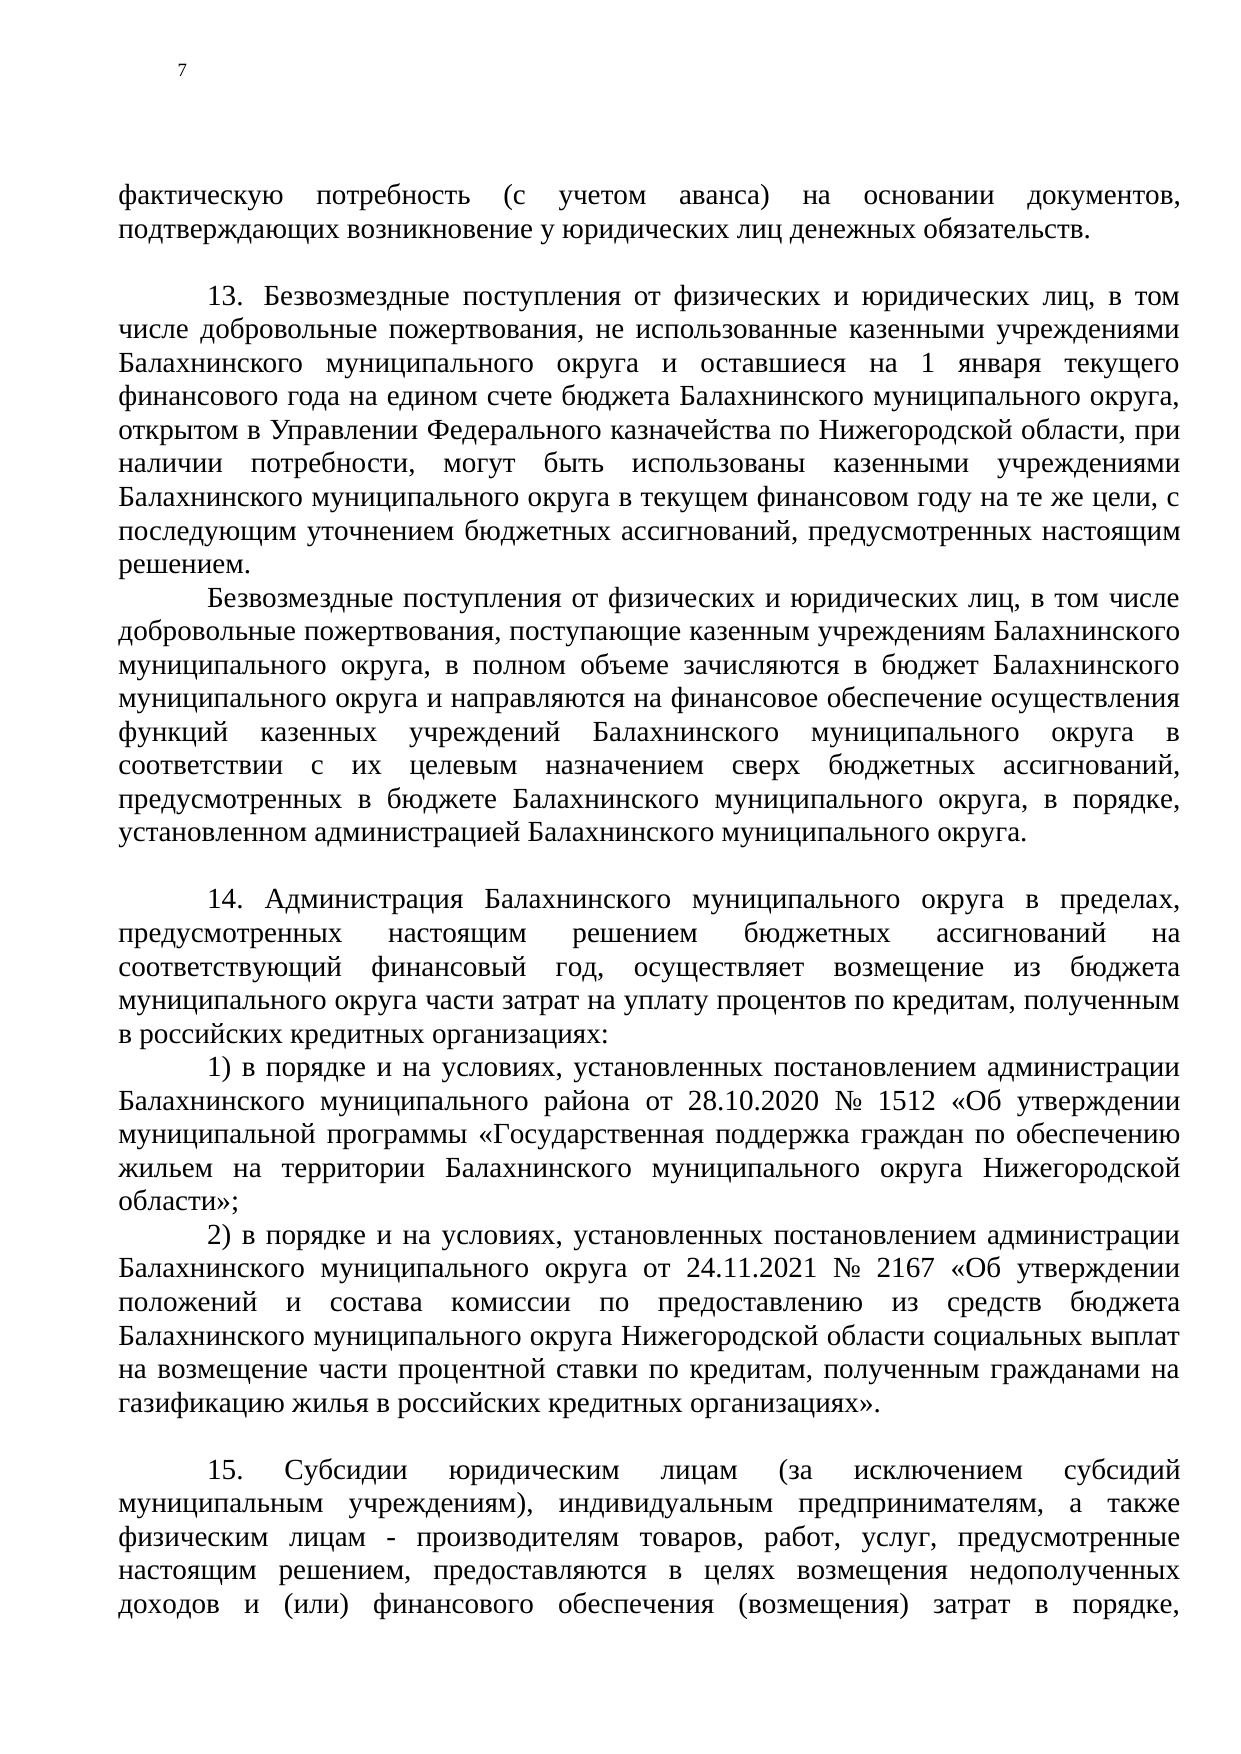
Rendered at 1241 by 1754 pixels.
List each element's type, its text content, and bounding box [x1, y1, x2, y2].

text 2) в порядке и на условиях, установленных постановлением администрации Балахнинского муниципального округа от 24.11.2021 № 2167 «Об утверждении положений и состава комиссии по предоставлению из средств бюджета Балахнинского муниципального округа Нижегородской области социальных выплат на возмещение части процентной ставки по кредитам, полученным гражданами на газификацию жилья в российских кредитных организациях». [118, 1217, 1181, 1418]
text 14. Администрация Балахнинского муниципального округа в пределах, предусмотренных настоящим решением бюджетных ассигнований на соответствующий финансовый год, осуществляет возмещение из бюджета муниципального округа части затрат на уплату процентов по кредитам, полученным в российских кредитных организациях: [118, 882, 1181, 1049]
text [118, 1452, 1181, 1619]
text 1) в порядке и на условиях, установленных постановлением администрации Балахнинского муниципального района от 28.10.2020 № 1512 «Об утверждении муниципальной программы «Государственная поддержка граждан по обеспечению жильем на территории Балахнинского муниципального округа Нижегородской области»; [118, 1049, 1181, 1217]
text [118, 177, 1181, 244]
text Безвозмездные поступления от физических и юридических лиц, в том числе добровольные пожертвования, поступающие казенным учреждениям Балахнинского муниципального округа, в полном объеме зачисляются в бюджет Балахнинского муниципального округа и направляются на финансовое обеспечение осуществления функций казенных учреждений Балахнинского муниципального округа в соответствии с их целевым назначением сверх бюджетных ассигнований, предусмотренных в бюджете Балахнинского муниципального округа, в порядке, установленном администрацией Балахнинского муниципального округа. [118, 580, 1181, 848]
text 13. Безвозмездные поступления от физических и юридических лиц, в том числе добровольные пожертвования, не использованные казенными учреждениями Балахнинского муниципального округа и оставшиеся на 1 января текущего финансового года на едином счете бюджета Балахнинского муниципального округа, открытом в Управлении Федерального казначейства по Нижегородской области, при наличии потребности, могут быть использованы казенными учреждениями Балахнинского муниципального округа в текущем финансовом году на те же цели, с последующим уточнением бюджетных ассигнований, предусмотренных настоящим решением. [118, 278, 1181, 580]
